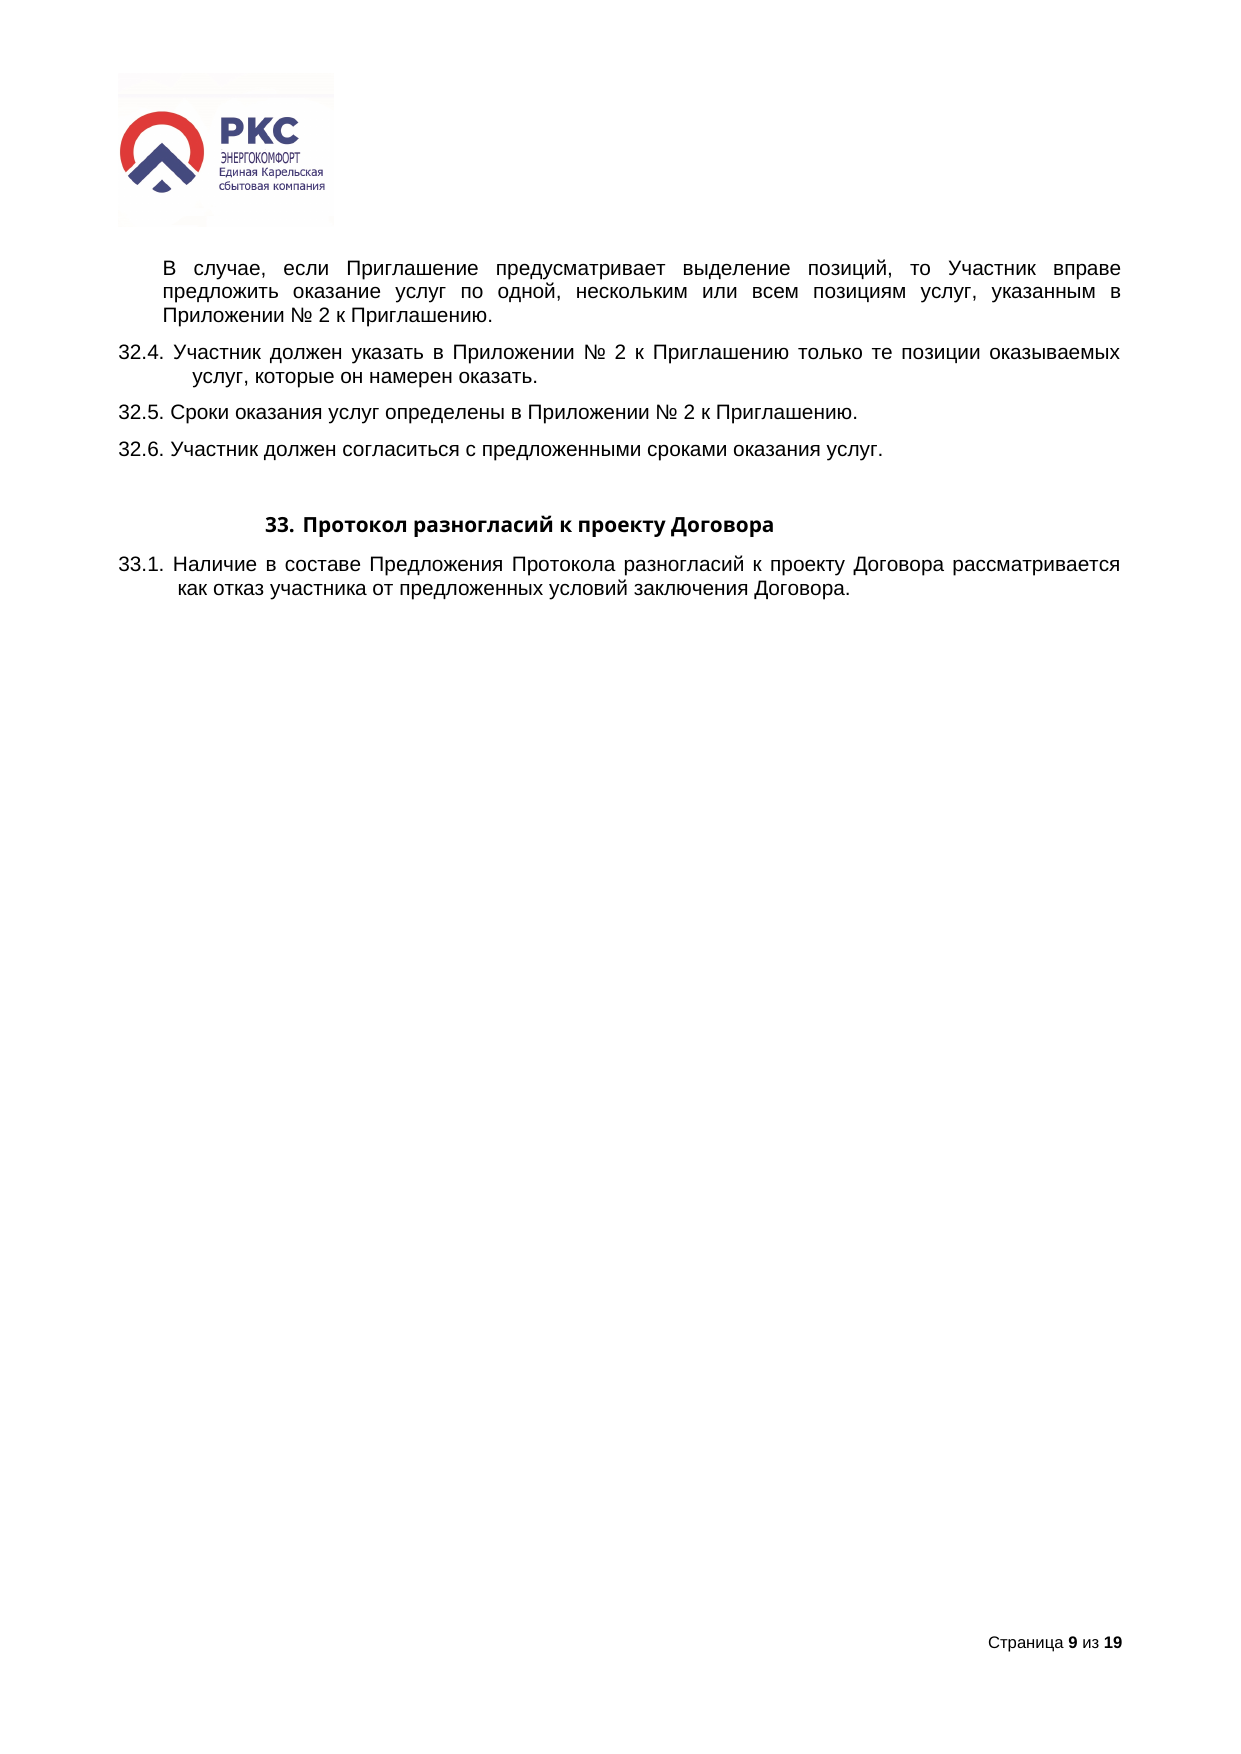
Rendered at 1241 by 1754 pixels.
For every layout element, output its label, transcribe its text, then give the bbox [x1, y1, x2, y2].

text 32.6. Участник должен согласиться с предложенными сроками оказания услуг. [118, 437, 1122, 461]
text 32.5. Сроки оказания услуг определены в Приложении № 2 к Приглашению. [118, 400, 1122, 424]
subtitle Протокол разногласий к проекту Договора [265, 511, 1122, 539]
picture [118, 73, 334, 227]
text 32.4. Участник должен указать в Приложении № 2 к Приглашению только те позиции оказываемых услуг, которые он намерен оказать. [118, 340, 1122, 388]
text 33.1. Наличие в составе Предложения Протокола разногласий к проекту Договора рассматривается как отказ участника от предложенных условий заключения Договора. [118, 551, 1122, 599]
text В случае, если Приглашение предусматривает выделение позиций, то Участник вправе предложить оказание услуг по одной, нескольким или всем позициям услуг, указанным в Приложении № 2 к Приглашению. [162, 255, 1122, 327]
